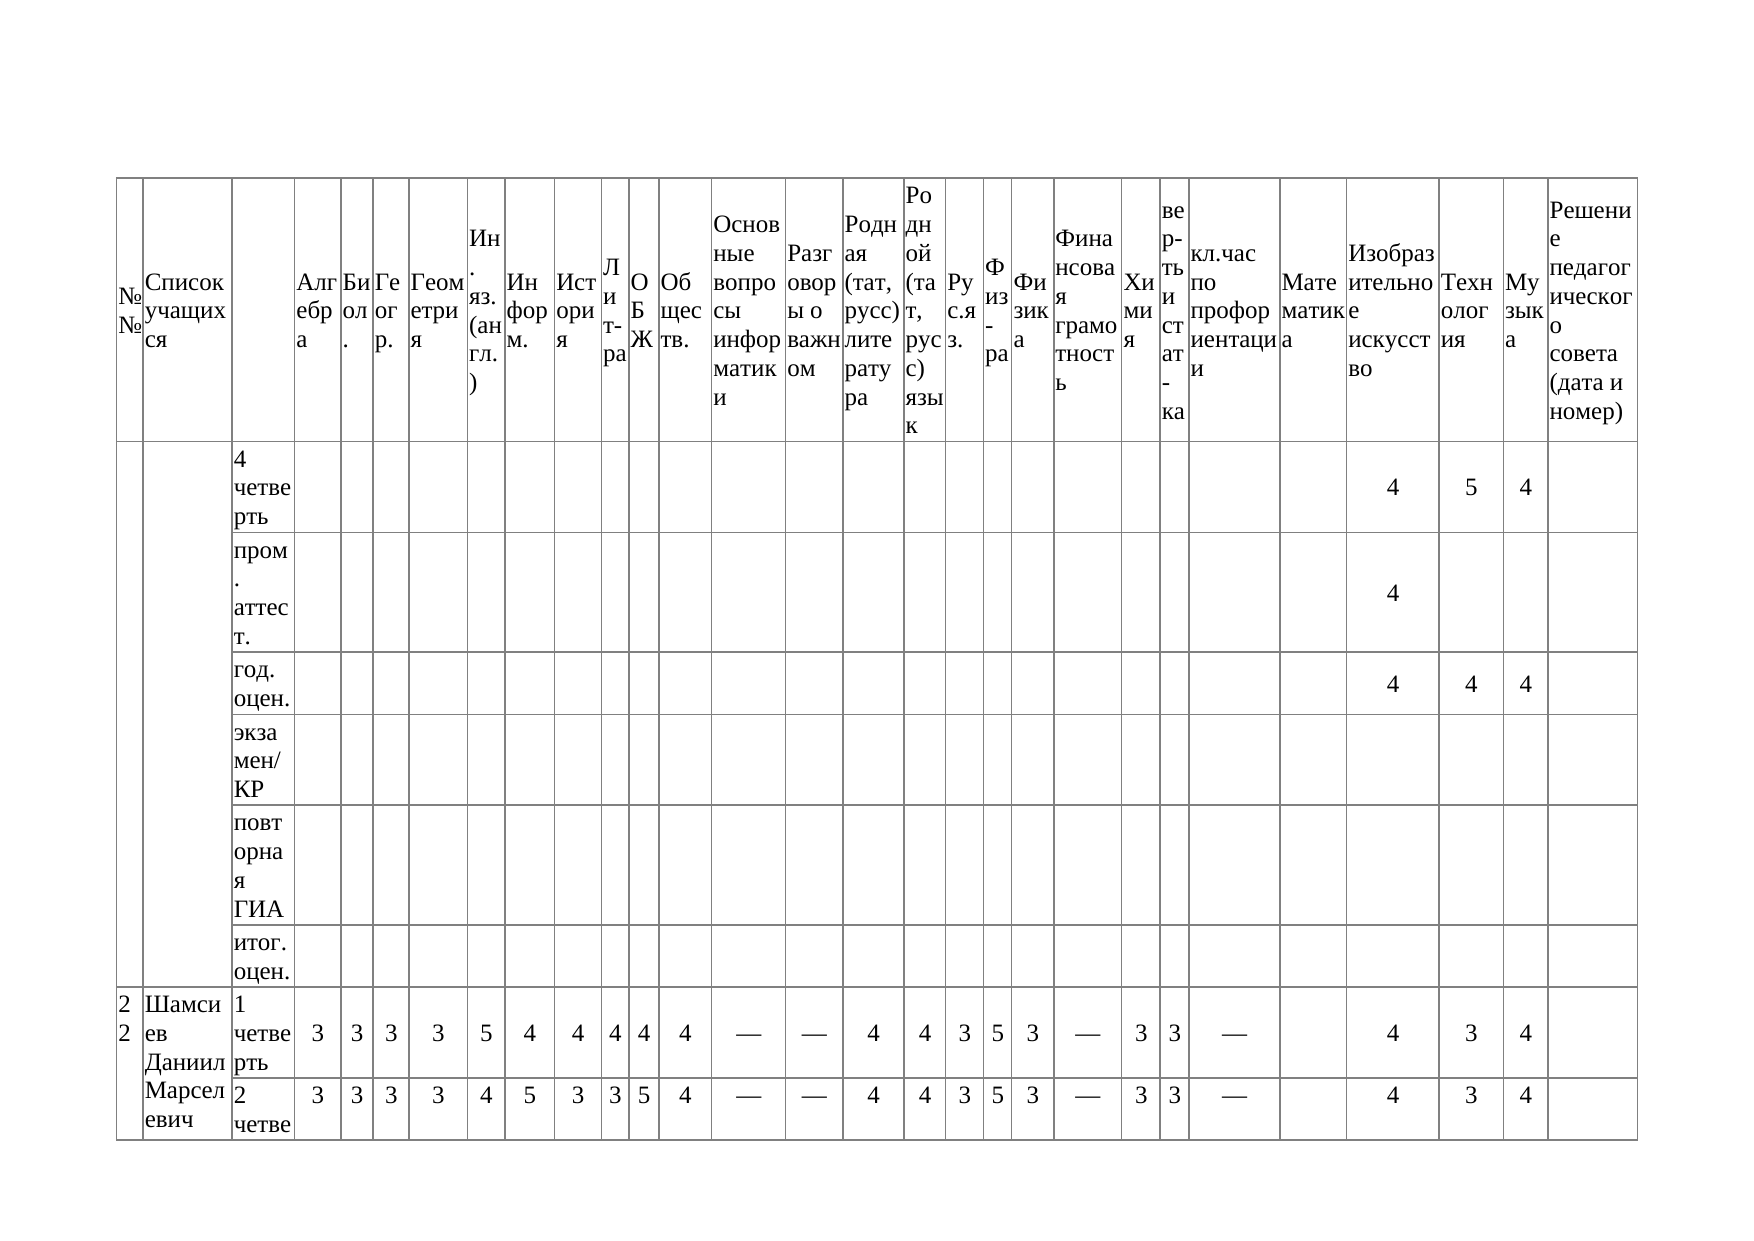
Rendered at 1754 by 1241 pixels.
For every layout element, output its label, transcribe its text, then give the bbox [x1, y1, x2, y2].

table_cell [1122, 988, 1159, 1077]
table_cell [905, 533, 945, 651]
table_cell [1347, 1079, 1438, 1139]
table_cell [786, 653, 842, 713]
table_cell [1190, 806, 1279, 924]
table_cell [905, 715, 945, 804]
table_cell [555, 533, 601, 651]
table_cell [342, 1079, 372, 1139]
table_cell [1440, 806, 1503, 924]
table_header Физ-ра [984, 179, 1011, 441]
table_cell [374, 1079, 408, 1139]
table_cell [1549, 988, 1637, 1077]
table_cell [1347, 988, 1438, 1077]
table_header Список учащихся [144, 179, 231, 441]
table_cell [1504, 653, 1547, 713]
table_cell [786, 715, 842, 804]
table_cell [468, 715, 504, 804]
table_header Основные вопросы информатики [712, 179, 785, 441]
table_header кл.час по профориентации [1190, 179, 1279, 441]
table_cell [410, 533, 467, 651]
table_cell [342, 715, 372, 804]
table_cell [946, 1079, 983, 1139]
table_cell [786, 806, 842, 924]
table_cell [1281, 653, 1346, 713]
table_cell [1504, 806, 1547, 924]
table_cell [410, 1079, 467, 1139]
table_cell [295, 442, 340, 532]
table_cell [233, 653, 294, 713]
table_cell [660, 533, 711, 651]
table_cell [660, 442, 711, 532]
table_header Технология [1440, 179, 1503, 441]
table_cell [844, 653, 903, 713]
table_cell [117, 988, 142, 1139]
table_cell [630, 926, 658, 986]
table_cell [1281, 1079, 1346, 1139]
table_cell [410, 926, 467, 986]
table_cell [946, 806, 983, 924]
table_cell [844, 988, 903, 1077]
table_header Музыка [1504, 179, 1547, 441]
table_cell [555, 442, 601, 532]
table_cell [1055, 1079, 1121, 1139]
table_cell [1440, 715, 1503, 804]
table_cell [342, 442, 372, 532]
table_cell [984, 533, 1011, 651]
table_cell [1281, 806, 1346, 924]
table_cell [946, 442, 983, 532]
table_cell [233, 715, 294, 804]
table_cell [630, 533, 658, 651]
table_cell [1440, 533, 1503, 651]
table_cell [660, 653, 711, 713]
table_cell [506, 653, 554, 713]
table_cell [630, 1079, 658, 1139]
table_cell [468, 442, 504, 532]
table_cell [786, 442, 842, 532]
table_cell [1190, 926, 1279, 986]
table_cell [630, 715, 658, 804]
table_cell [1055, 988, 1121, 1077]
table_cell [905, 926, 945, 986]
table_header Лит-ра [602, 179, 628, 441]
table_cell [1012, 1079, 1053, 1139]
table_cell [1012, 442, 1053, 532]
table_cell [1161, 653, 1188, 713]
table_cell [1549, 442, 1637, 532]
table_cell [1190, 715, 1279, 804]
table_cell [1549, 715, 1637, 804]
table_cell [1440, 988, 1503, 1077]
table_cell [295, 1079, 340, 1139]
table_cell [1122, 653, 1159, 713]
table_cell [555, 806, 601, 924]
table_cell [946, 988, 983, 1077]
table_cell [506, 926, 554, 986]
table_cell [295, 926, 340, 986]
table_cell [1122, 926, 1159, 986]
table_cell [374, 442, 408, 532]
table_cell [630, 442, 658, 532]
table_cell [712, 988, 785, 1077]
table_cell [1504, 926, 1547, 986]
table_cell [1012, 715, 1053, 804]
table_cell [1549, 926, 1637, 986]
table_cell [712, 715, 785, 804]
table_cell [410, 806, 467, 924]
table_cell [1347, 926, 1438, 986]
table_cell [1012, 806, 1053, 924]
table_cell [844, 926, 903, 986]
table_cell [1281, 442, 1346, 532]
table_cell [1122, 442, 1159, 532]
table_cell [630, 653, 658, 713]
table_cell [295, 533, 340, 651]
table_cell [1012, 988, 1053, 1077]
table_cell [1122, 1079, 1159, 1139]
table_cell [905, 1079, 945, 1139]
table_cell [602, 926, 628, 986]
table_header Родная (тат, русс) литература [844, 179, 903, 441]
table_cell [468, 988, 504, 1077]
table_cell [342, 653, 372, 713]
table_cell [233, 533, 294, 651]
table_header вер-ть и стат-ка [1161, 179, 1188, 441]
table_header Математика [1281, 179, 1346, 441]
table_header Информ. [506, 179, 554, 441]
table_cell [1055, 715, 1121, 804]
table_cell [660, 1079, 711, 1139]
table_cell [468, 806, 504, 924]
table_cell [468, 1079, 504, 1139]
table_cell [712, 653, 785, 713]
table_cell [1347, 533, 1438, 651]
table_header Решение педагогического совета (дата и номер) [1549, 179, 1637, 441]
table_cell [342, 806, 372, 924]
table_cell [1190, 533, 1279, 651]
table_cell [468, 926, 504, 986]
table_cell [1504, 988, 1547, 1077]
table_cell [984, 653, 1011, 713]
table_header Геометрия [410, 179, 467, 441]
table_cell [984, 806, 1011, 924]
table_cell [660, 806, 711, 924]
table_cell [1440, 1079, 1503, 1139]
table_header Геогр. [374, 179, 408, 441]
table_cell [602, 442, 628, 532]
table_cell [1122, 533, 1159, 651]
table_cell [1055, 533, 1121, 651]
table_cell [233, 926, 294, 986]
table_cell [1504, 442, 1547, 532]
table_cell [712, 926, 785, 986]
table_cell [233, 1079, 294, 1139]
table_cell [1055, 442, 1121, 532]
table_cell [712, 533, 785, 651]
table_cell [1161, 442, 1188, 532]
table_header Химия [1122, 179, 1159, 441]
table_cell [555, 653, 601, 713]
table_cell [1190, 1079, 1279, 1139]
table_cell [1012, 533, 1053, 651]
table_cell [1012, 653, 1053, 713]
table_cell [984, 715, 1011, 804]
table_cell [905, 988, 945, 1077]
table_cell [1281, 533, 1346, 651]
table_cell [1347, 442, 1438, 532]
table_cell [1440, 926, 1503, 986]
table_header Разговоры о важном [786, 179, 842, 441]
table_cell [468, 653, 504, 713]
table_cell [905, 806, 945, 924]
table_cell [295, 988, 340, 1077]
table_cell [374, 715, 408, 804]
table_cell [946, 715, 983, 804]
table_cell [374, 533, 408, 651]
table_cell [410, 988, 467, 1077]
table_header Биол. [342, 179, 372, 441]
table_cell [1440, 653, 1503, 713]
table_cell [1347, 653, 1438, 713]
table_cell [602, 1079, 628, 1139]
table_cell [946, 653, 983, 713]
table_header [233, 179, 294, 441]
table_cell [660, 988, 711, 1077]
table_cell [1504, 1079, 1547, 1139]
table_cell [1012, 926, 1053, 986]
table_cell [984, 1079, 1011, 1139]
table_header Финансовая грамотность [1055, 179, 1121, 441]
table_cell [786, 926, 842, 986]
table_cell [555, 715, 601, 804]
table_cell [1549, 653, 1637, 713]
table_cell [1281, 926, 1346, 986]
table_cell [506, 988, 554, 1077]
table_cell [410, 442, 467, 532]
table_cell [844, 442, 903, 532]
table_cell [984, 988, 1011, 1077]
table_header Ин. яз. (англ.) [468, 179, 504, 441]
table_header Физика [1012, 179, 1053, 441]
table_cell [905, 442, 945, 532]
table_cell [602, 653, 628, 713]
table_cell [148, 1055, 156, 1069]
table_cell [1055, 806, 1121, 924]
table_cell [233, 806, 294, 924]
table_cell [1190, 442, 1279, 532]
table_header Алгебра [295, 179, 340, 441]
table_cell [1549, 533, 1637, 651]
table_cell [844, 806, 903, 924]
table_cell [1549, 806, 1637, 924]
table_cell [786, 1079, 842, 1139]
table_header ОБЖ [630, 179, 658, 441]
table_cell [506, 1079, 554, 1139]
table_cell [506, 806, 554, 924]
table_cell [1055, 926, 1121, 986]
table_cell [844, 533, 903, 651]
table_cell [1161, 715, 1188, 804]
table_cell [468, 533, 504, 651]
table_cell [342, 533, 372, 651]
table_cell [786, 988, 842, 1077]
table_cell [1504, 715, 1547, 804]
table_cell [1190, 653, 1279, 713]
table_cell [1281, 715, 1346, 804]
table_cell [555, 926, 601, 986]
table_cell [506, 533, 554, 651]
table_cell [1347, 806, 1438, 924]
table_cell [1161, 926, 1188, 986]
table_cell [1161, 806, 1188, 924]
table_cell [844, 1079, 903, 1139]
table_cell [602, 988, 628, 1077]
table_header Рус.яз. [946, 179, 983, 441]
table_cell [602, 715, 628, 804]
table_header Изобразительное искусство [1347, 179, 1438, 441]
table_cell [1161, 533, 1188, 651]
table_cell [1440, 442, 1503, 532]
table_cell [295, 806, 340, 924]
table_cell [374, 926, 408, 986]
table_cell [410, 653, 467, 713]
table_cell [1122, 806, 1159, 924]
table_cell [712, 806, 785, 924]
table_header №№ [117, 179, 142, 441]
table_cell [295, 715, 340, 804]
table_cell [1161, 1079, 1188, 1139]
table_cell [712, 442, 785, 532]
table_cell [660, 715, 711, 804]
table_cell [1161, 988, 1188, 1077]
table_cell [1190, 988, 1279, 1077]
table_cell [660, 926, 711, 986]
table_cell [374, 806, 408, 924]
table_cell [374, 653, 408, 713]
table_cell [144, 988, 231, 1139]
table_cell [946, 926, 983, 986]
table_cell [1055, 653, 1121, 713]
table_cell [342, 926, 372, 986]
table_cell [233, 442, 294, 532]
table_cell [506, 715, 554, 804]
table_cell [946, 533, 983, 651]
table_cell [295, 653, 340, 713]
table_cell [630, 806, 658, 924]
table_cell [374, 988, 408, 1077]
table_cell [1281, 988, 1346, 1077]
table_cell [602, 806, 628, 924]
table_header История [555, 179, 601, 441]
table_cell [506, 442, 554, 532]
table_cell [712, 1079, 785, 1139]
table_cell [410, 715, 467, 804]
table_header Родной (тат, русс) язык [905, 179, 945, 441]
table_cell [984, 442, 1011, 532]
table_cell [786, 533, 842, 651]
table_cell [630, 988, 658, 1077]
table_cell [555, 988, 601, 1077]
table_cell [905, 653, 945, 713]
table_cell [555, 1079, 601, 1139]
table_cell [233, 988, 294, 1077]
table_header Обществ. [660, 179, 711, 441]
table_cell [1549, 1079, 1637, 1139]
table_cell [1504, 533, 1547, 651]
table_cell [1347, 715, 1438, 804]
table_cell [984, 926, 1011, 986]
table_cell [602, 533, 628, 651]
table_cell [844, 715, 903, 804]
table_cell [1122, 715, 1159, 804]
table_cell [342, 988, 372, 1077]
